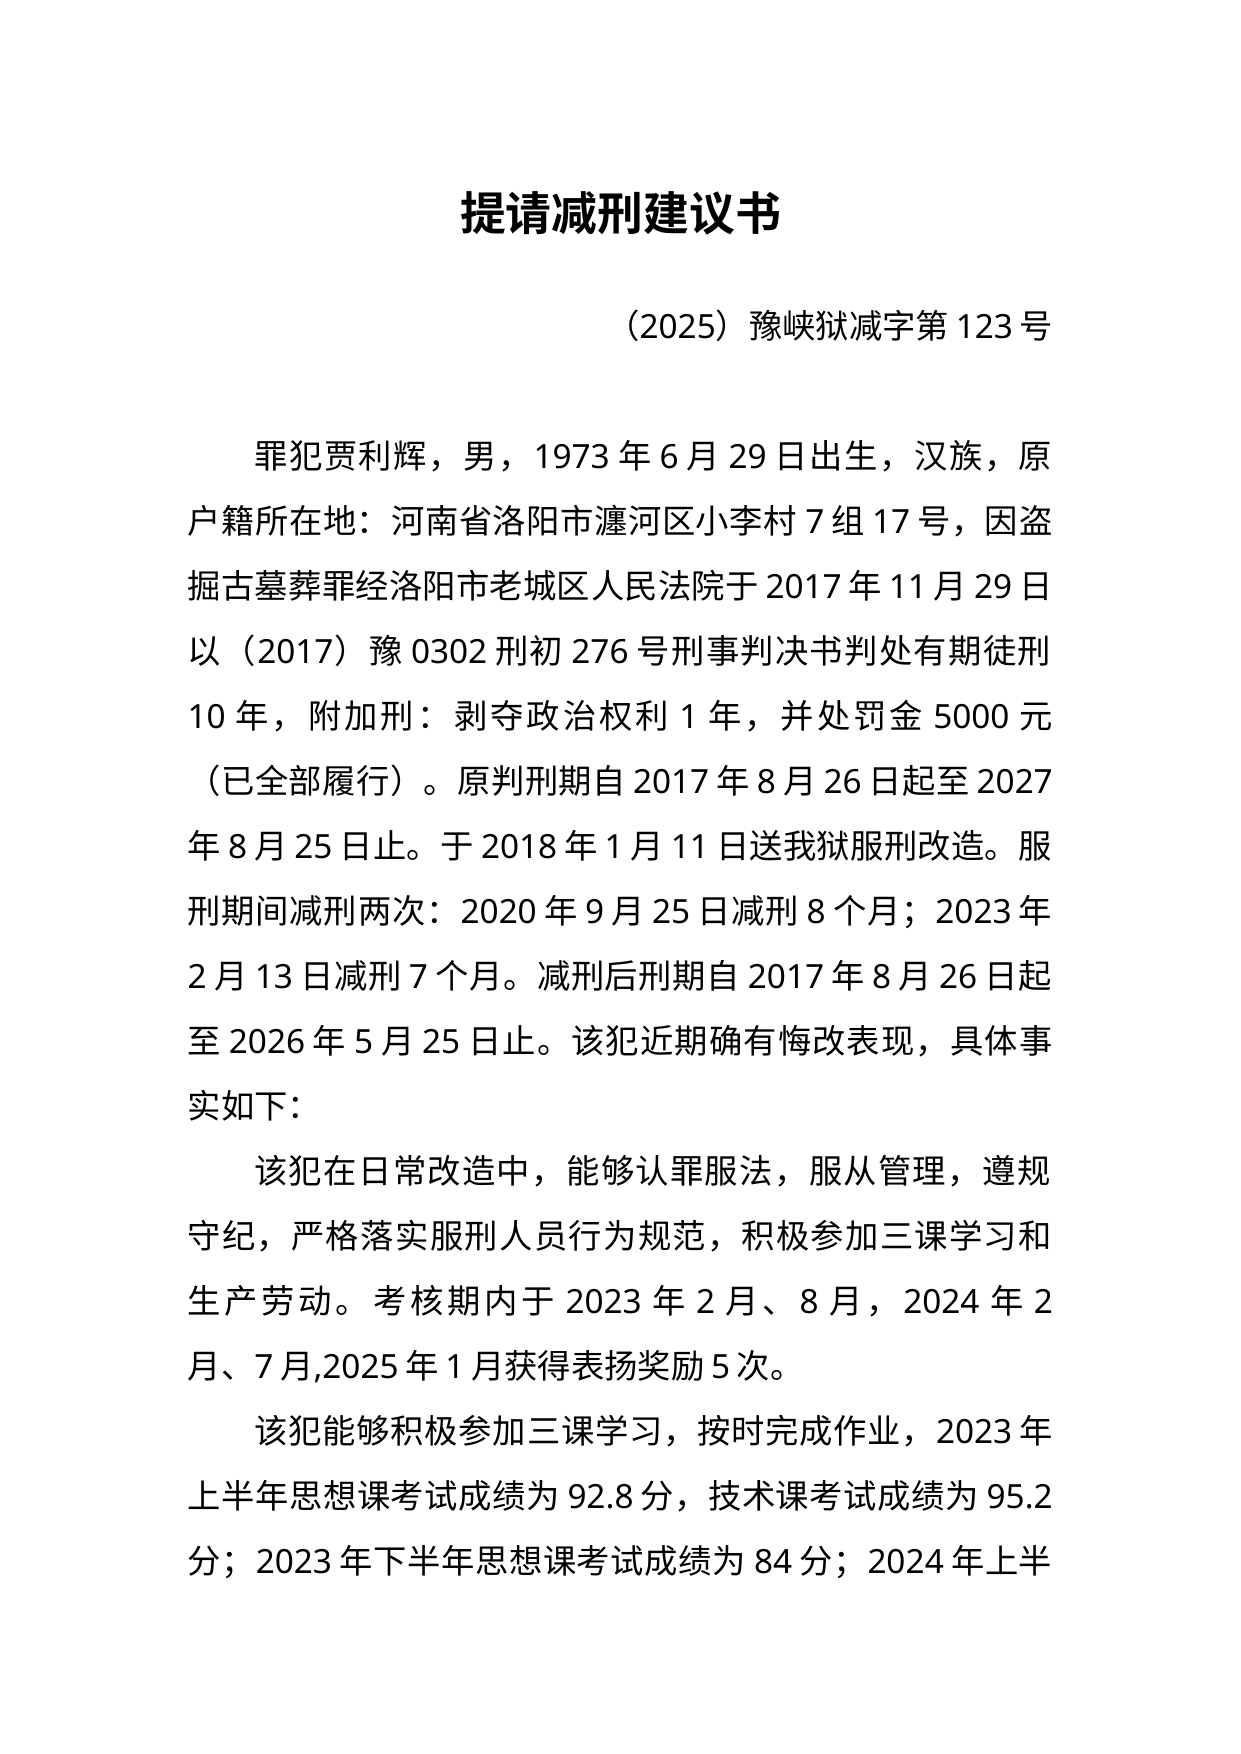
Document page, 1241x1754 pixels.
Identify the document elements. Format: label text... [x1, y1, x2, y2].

text 罪犯贾利辉，男，1973年6月29日出生，汉族，原户籍所在地：河南省洛阳市瀍河区小李村7组17号，因盗掘古墓葬罪经洛阳市老城区人民法院于2017年11月29日以（2017）豫0302刑初276号刑事判决书判处有期徒刑10年，附加刑：剥夺政治权利1年，并处罚金5000元（已全部履行）。原判刑期自2017年8月26日起至2027年8月25日止。于2018年1月11日送我狱服刑改造。服刑期间减刑两次：2020年9月25日减刑8个月；2023年2月13日减刑7个月。减刑后刑期自2017年8月26日起至2026年5月25日止。该犯近期确有悔改表现，具体事实如下： [187, 422, 1053, 1137]
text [187, 1397, 1053, 1592]
text （2025）豫峡狱减字第123号 [187, 292, 1053, 357]
text 该犯在日常改造中，能够认罪服法，服从管理，遵规守纪，严格落实服刑人员行为规范，积极参加三课学习和生产劳动。考核期内于2023年2月、8月，2024年2月、7月,2025年1月获得表扬奖励5次。 [187, 1137, 1053, 1397]
text 提请减刑建议书 [187, 162, 1053, 259]
